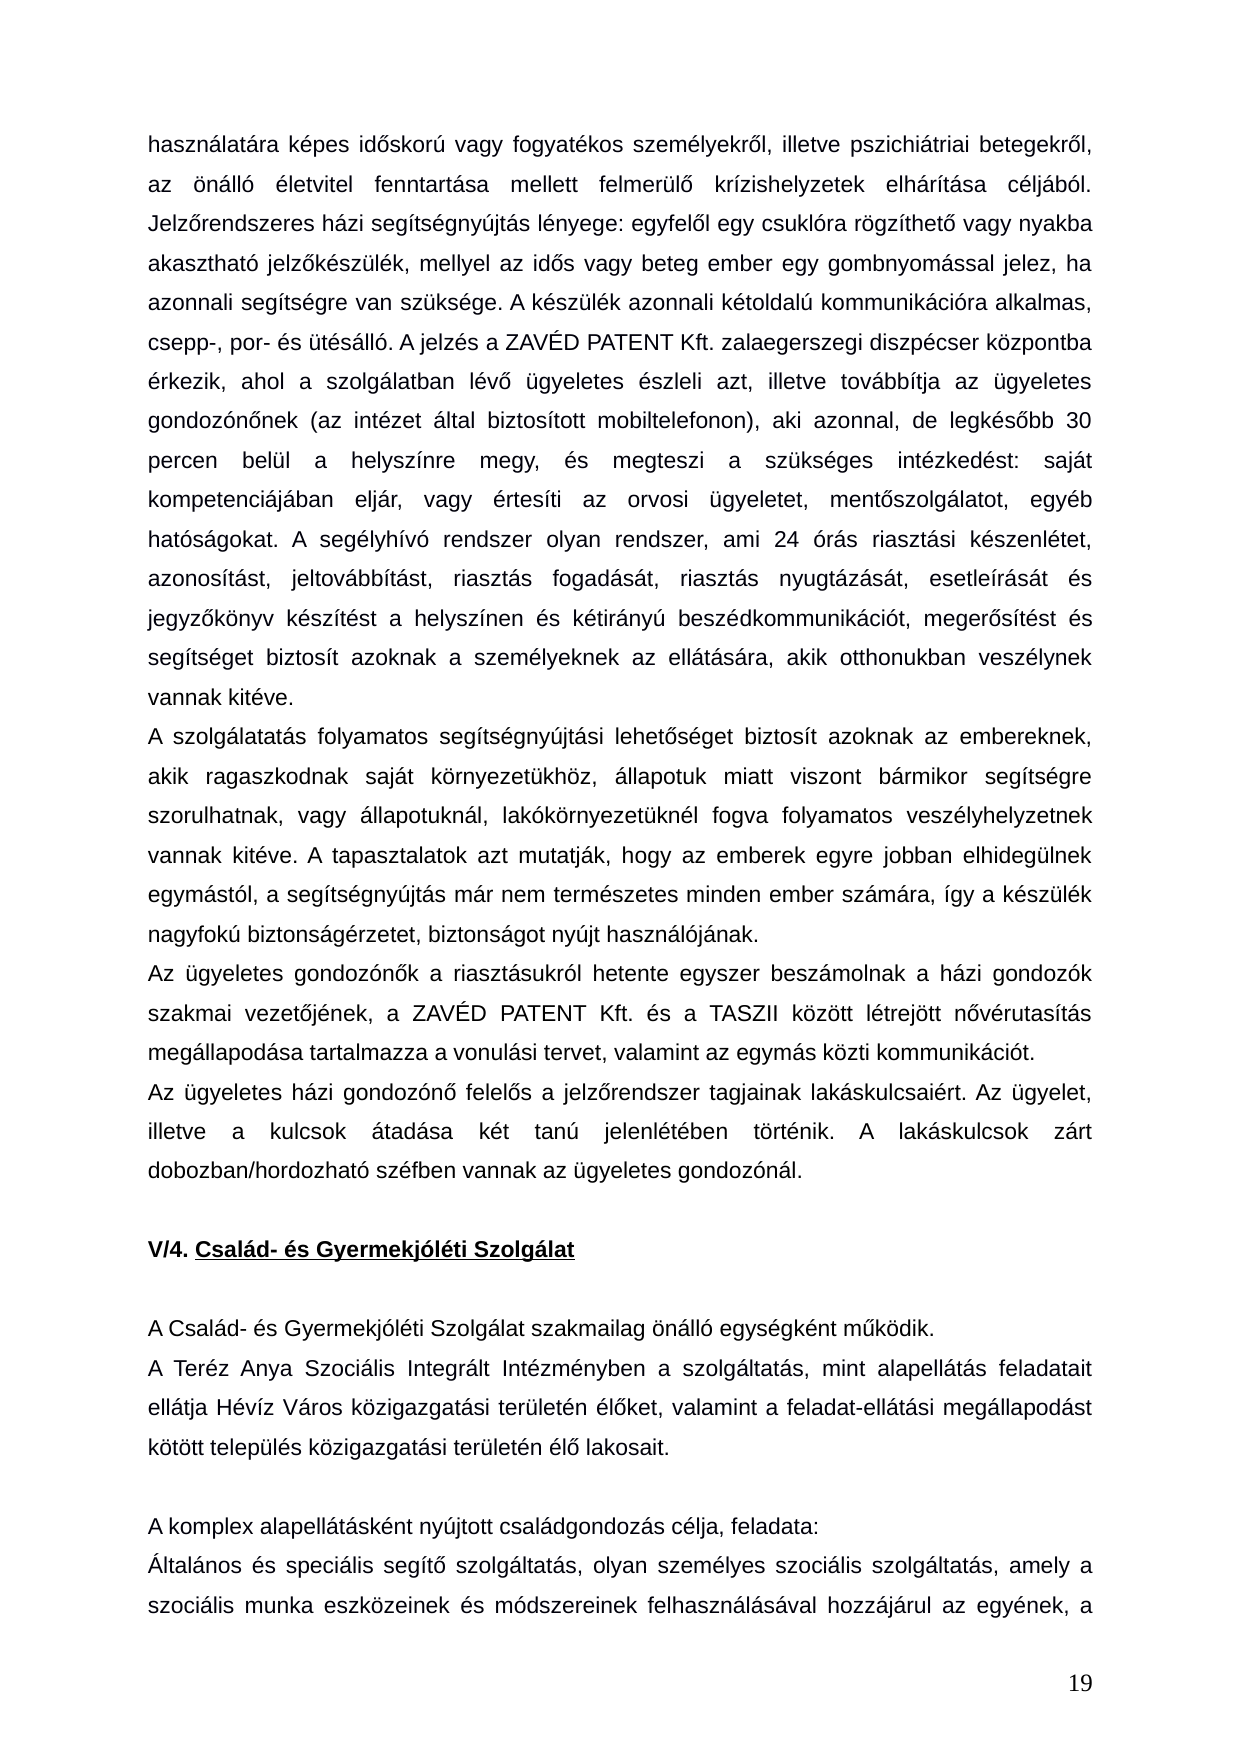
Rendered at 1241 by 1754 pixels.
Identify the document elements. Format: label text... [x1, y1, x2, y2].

text A szolgálatatás folyamatos segítségnyújtási lehetőséget biztosít azoknak az embereknek, akik ragaszkodnak saját környezetükhöz, állapotuk miatt viszont bármikor segítségre szorulhatnak, vagy állapotuknál, lakókörnyezetüknél fogva folyamatos veszélyhelyzetnek vannak kitéve. A tapasztalatok azt mutatják, hogy az emberek egyre jobban elhidegülnek egymástól, a segítségnyújtás már nem természetes minden ember számára, így a készülék nagyfokú biztonságérzetet, biztonságot nyújt használójának. [148, 723, 1093, 947]
text V/4. Család- és Gyermekjóléti Szolgálat [148, 1236, 1093, 1263]
text Az ügyeletes házi gondozónő felelős a jelzőrendszer tagjainak lakáskulcsaiért. Az ügyelet, illetve a kulcsok átadása két tanú jelenlétében történik. A lakáskulcsok zárt dobozban/hordozható széfben vannak az ügyeletes gondozónál. [148, 1078, 1093, 1184]
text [148, 1552, 1093, 1618]
text A Család- és Gyermekjóléti Szolgálat szakmailag önálló egységként működik. [148, 1315, 1093, 1342]
text A komplex alapellátásként nyújtott családgondozás célja, feladata: [148, 1513, 1093, 1539]
text Az ügyeletes gondozónők a riasztásukról hetente egyszer beszámolnak a házi gondozók szakmai vezetőjének, a ZAVÉD PATENT Kft. és a TASZII között létrejött nővérutasítás megállapodása tartalmazza a vonulási tervet, valamint az egymás közti kommunikációt. [148, 960, 1093, 1065]
text A Teréz Anya Szociális Integrált Intézményben a szolgáltatás, mint alapellátás feladatait ellátja Hévíz Város közigazgatási területén élőket, valamint a feladat-ellátási megállapodást kötött település közigazgatási területén élő lakosait. [148, 1355, 1093, 1460]
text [148, 131, 1093, 710]
